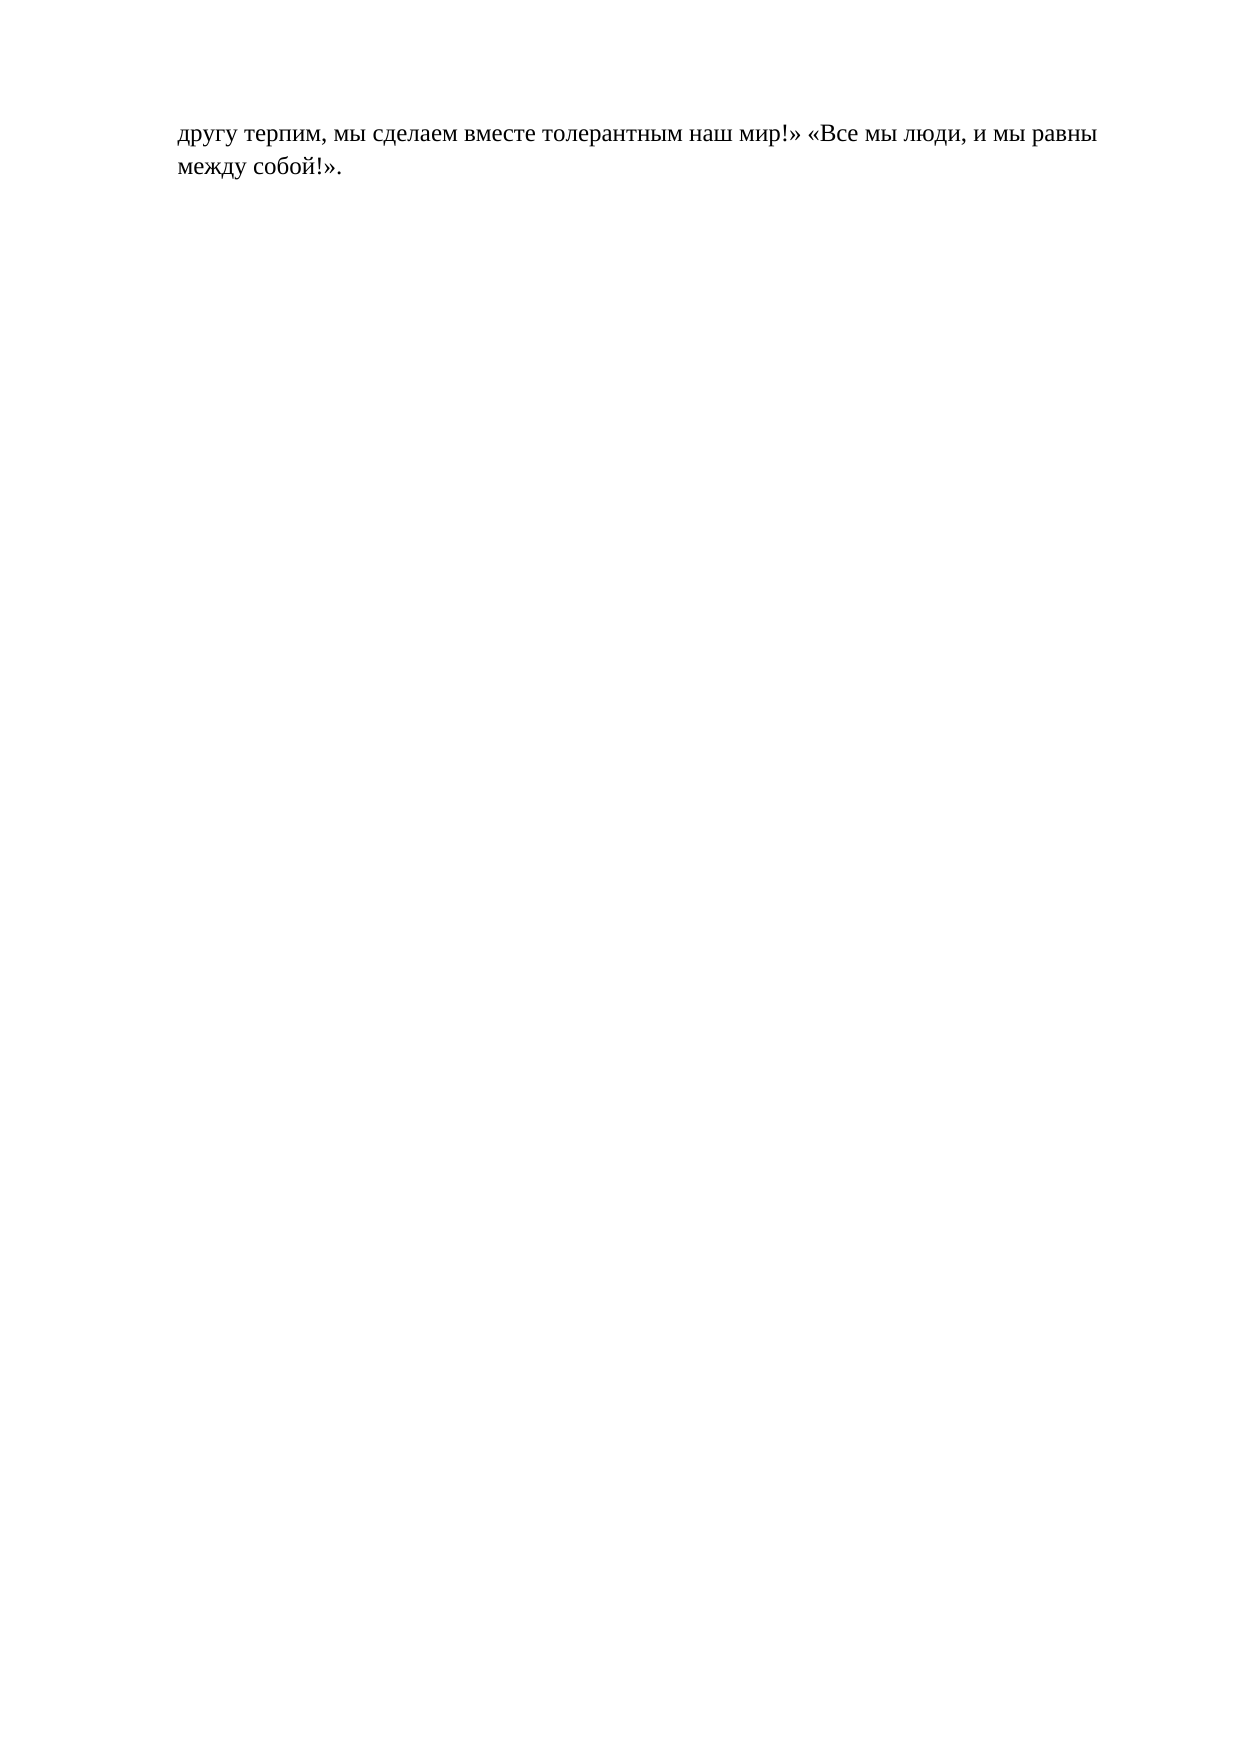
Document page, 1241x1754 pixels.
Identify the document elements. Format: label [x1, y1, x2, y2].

text [177, 118, 1152, 180]
